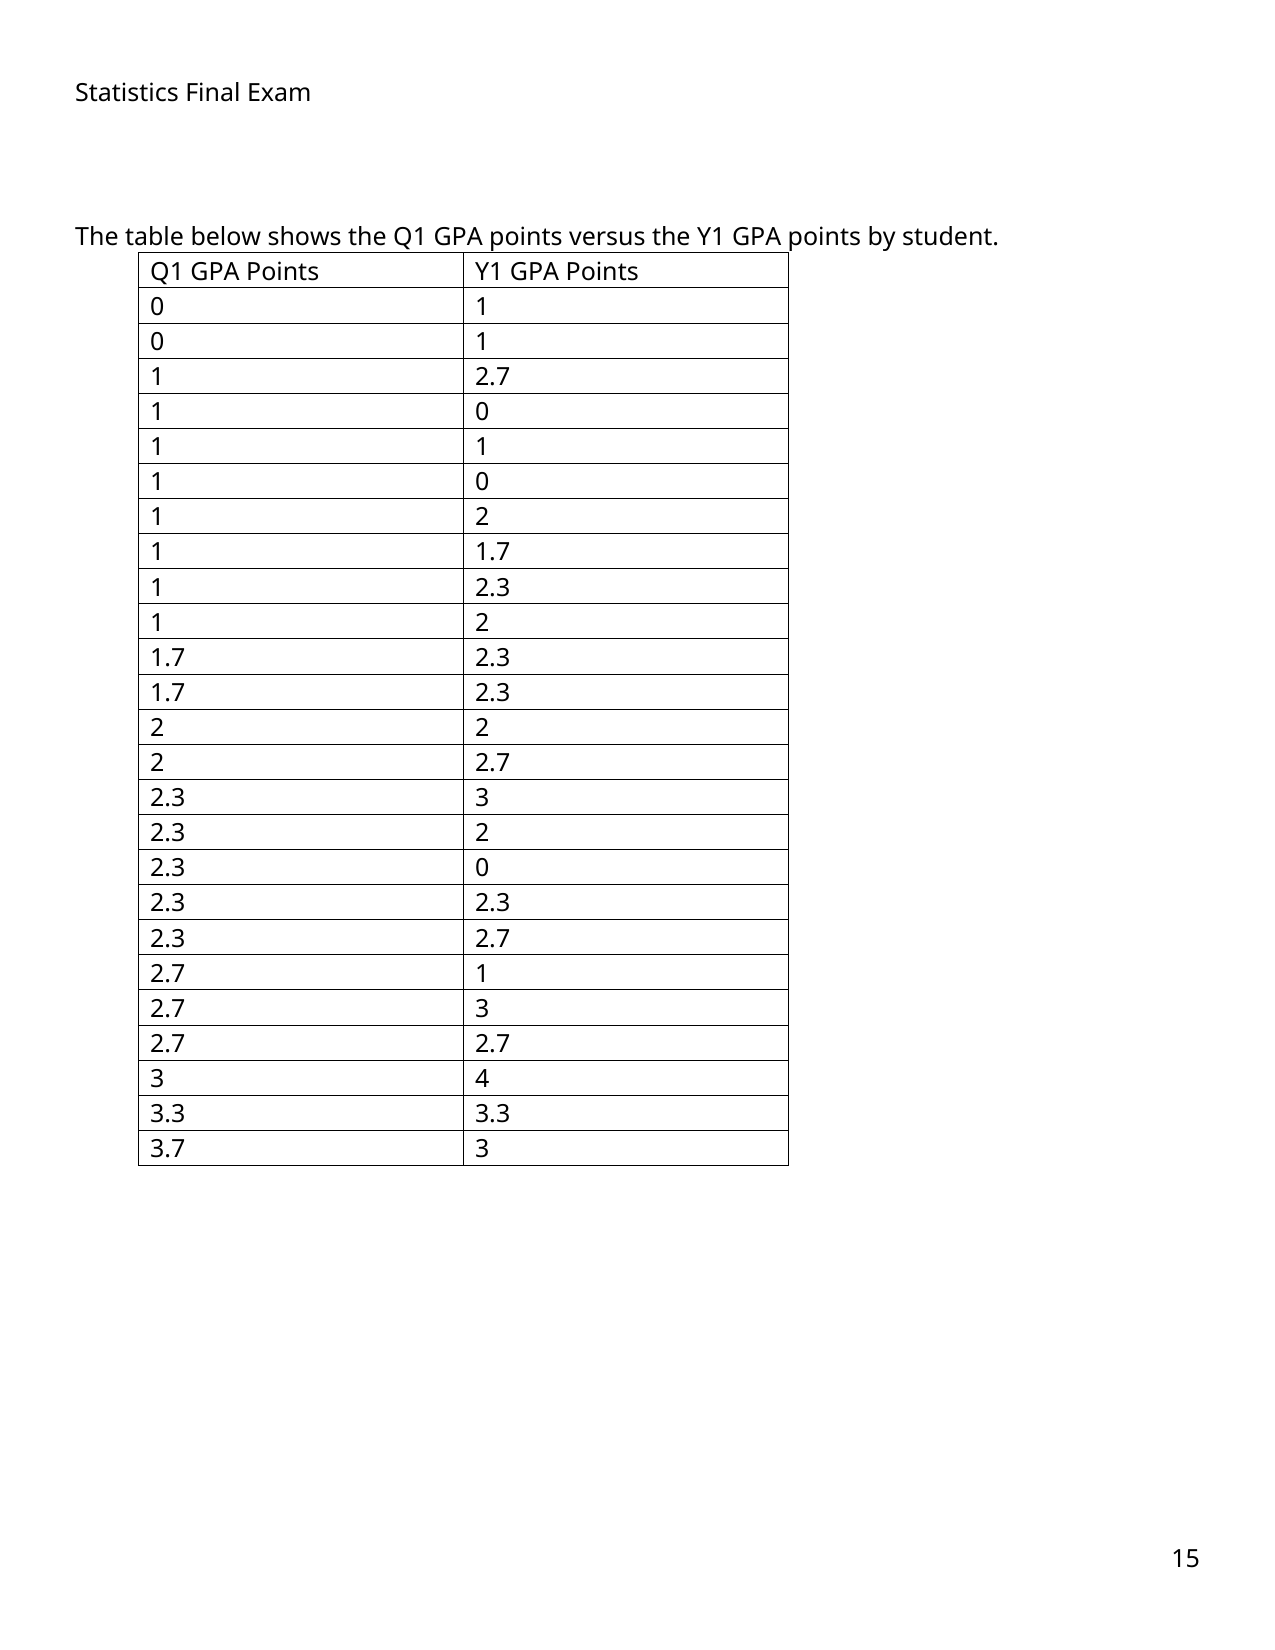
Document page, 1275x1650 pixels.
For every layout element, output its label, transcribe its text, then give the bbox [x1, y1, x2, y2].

table_cell 1.7 [464, 534, 788, 568]
table_cell 2.7 [464, 1026, 788, 1059]
table_cell 3.7 [139, 1131, 463, 1165]
table_cell 1 [464, 429, 788, 463]
table_cell 1.7 [139, 675, 463, 708]
table_cell 2 [464, 499, 788, 533]
table_cell 2.3 [139, 815, 463, 849]
table_cell 2 [464, 604, 788, 638]
table_cell 0 [464, 464, 788, 498]
table_cell 1 [139, 569, 463, 603]
table_cell 1 [139, 534, 463, 568]
table_cell 1 [139, 394, 463, 428]
table_cell 0 [139, 324, 463, 357]
table_cell 3 [464, 780, 788, 814]
table_cell 0 [464, 850, 788, 884]
table_cell 2 [464, 710, 788, 744]
table_cell 3.3 [139, 1096, 463, 1130]
table_cell 2.7 [464, 745, 788, 779]
text The table below shows the Q1 GPA points versus the Y1 GPA points by student. [75, 218, 1200, 252]
table_cell 2.3 [464, 569, 788, 603]
table_cell 3 [464, 990, 788, 1024]
table_cell 1 [464, 288, 788, 322]
table_cell 1 [139, 604, 463, 638]
table_cell 2.3 [139, 850, 463, 884]
table_cell 2.7 [464, 920, 788, 954]
table_cell 2.3 [464, 885, 788, 919]
table_cell 2.7 [464, 359, 788, 393]
table_cell 2.7 [139, 955, 463, 989]
table_header Q1 GPA Points [139, 253, 463, 287]
table_cell 1 [139, 499, 463, 533]
table_cell 2 [139, 710, 463, 744]
table_cell 1 [139, 464, 463, 498]
table_cell 1 [464, 324, 788, 357]
table_cell 3 [464, 1131, 788, 1165]
table_cell 1 [464, 955, 788, 989]
table_header Y1 GPA Points [464, 253, 788, 287]
table_cell 3 [139, 1061, 463, 1095]
table_cell 2.3 [464, 675, 788, 708]
table_cell 1 [139, 359, 463, 393]
table_cell 4 [464, 1061, 788, 1095]
table_cell 1.7 [139, 639, 463, 673]
table_cell 2.3 [139, 885, 463, 919]
table_cell 2.3 [464, 639, 788, 673]
table_cell 0 [464, 394, 788, 428]
table_cell 2.3 [139, 920, 463, 954]
table_cell 2.7 [139, 990, 463, 1024]
table_cell 2 [464, 815, 788, 849]
table_cell 1 [139, 429, 463, 463]
table_cell 2.3 [139, 780, 463, 814]
table_cell 2 [139, 745, 463, 779]
table_cell 2.7 [139, 1026, 463, 1059]
table_cell 0 [139, 288, 463, 322]
table_cell 3.3 [464, 1096, 788, 1130]
